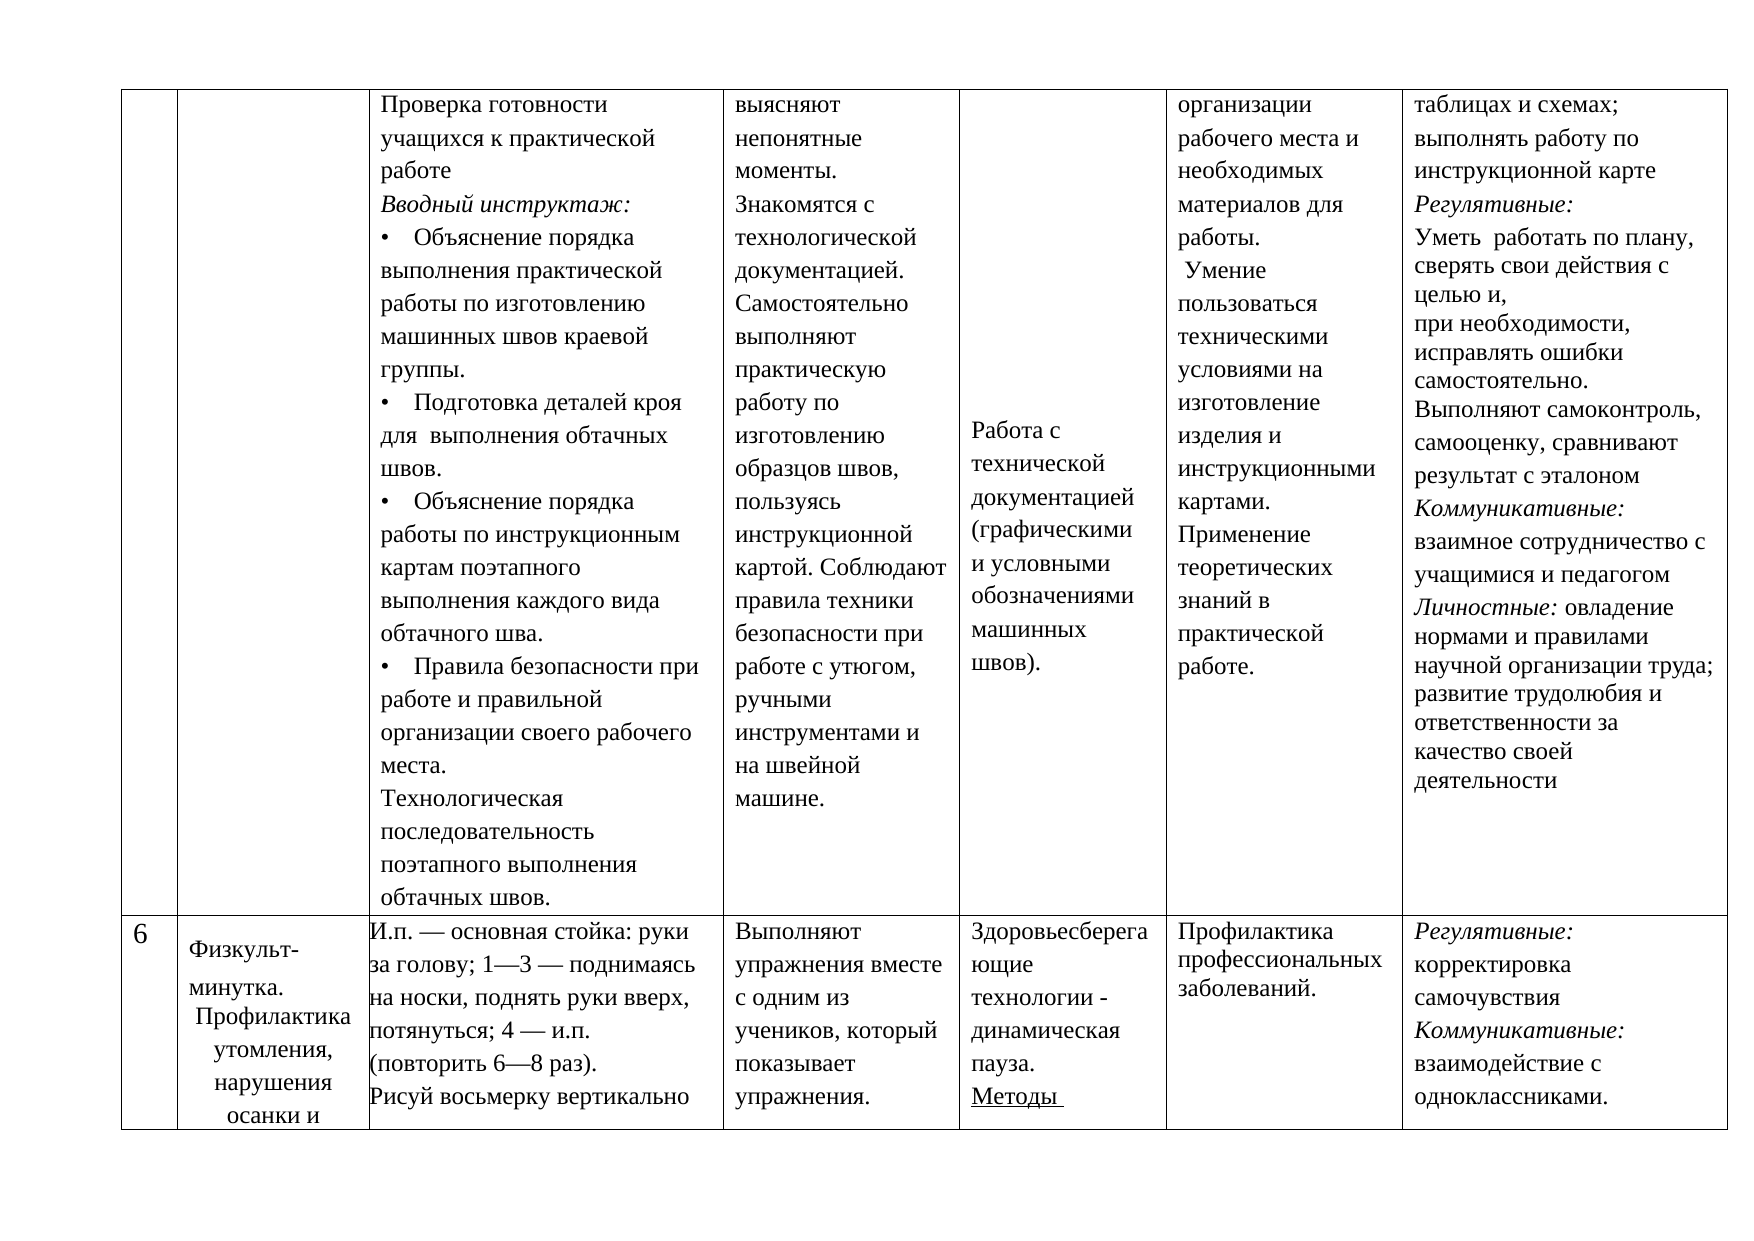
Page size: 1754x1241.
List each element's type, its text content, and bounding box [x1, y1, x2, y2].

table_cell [370, 90, 723, 915]
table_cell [178, 90, 369, 915]
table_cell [960, 916, 1166, 1128]
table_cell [1167, 90, 1402, 915]
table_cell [724, 90, 959, 915]
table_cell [178, 916, 369, 1128]
table_cell 6 [122, 916, 177, 1128]
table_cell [1403, 90, 1727, 915]
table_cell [960, 90, 1166, 915]
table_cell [1167, 916, 1402, 1128]
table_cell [724, 916, 959, 1128]
table_cell 5 [122, 90, 177, 915]
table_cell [370, 916, 723, 1128]
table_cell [1403, 916, 1727, 1128]
